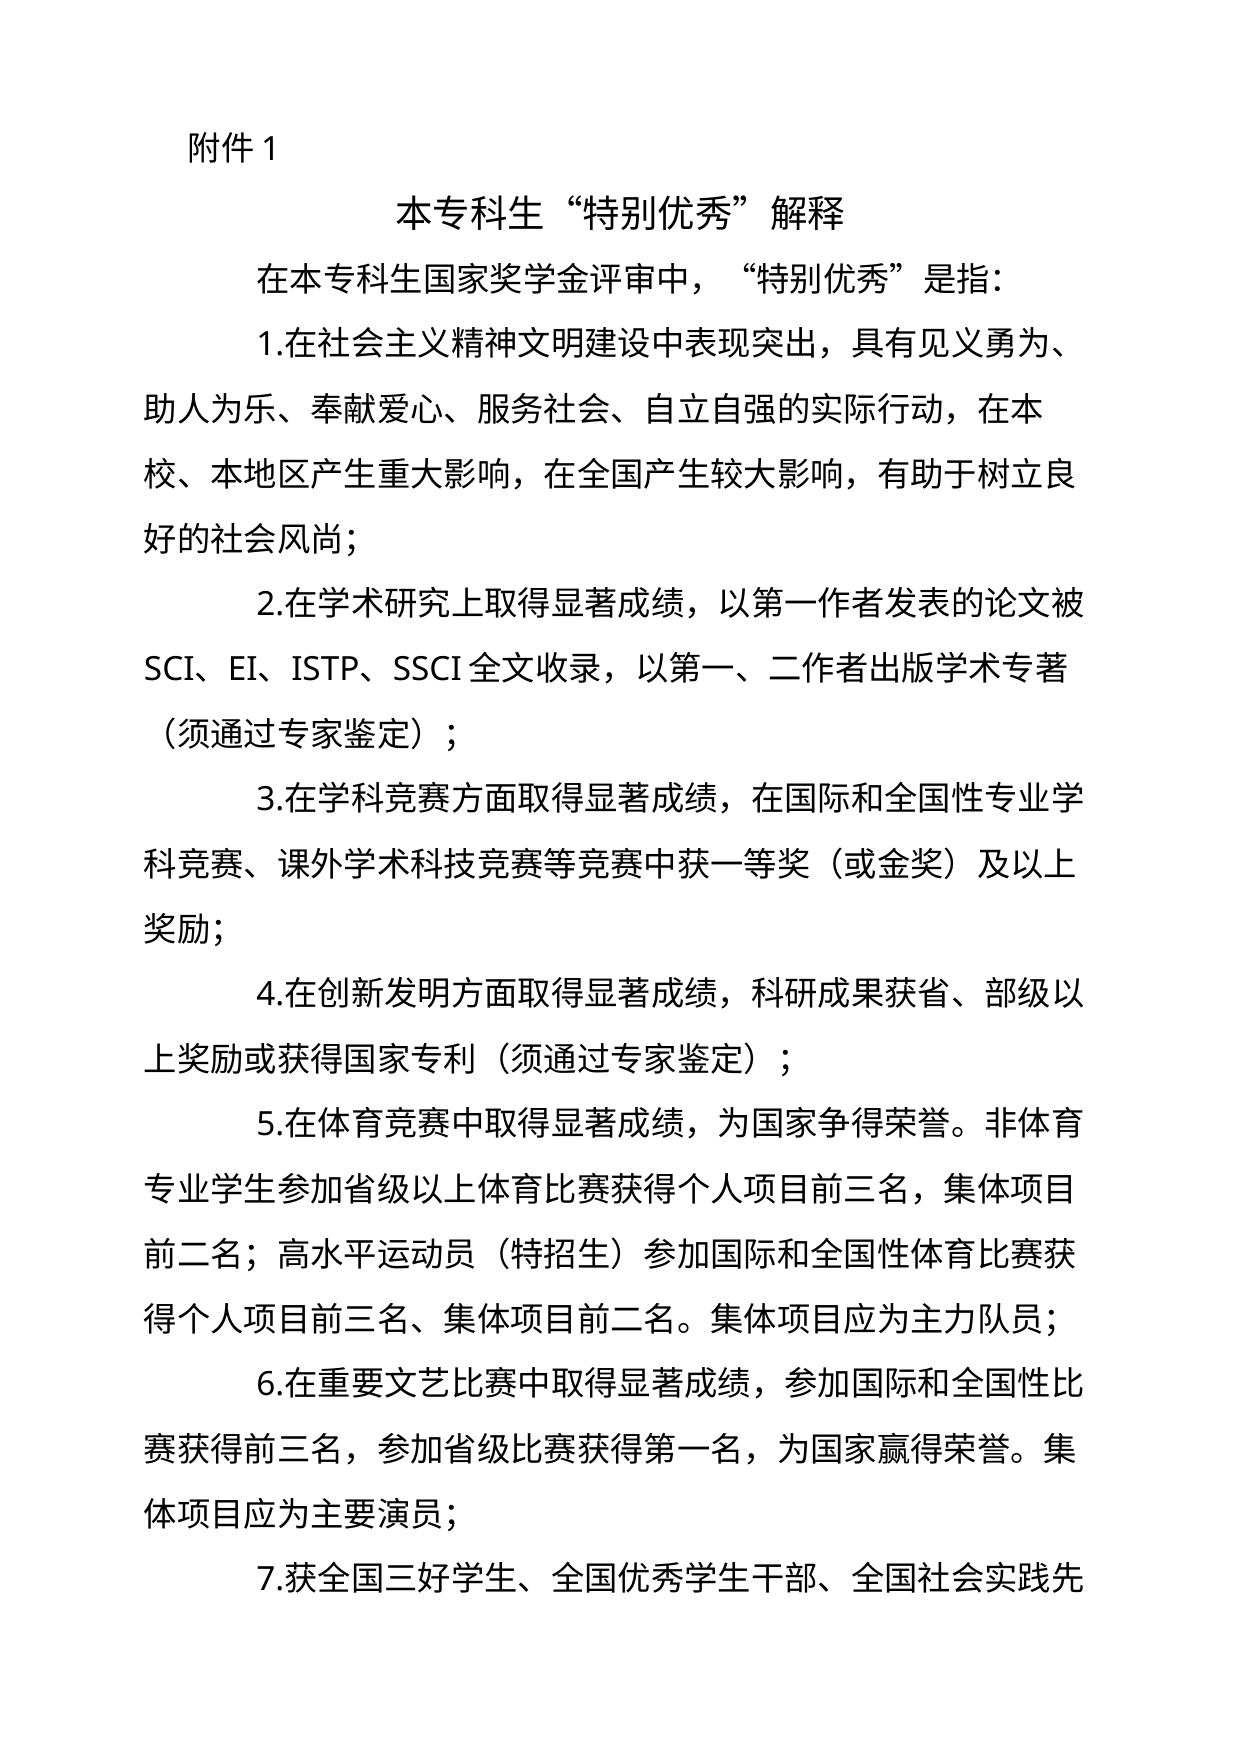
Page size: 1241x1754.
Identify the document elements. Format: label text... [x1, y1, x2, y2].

text 3.在学科竞赛方面取得显著成绩，在国际和全国性专业学科竞赛、课外学术科技竞赛等竞赛中获一等奖（或金奖）及以上奖励； [144, 764, 1085, 959]
text 4.在创新发明方面取得显著成绩，科研成果获省、部级以上奖励或获得国家专利（须通过专家鉴定）； [144, 959, 1085, 1089]
text 附件1 [187, 114, 1053, 179]
text 2.在学术研究上取得显著成绩，以第一作者发表的论文被SCI、EI、ISTP、SSCI全文收录，以第一、二作者出版学术专著（须通过专家鉴定）； [144, 569, 1085, 764]
text 在本专科生国家奖学金评审中，“特别优秀”是指： [144, 244, 1085, 309]
text 本专科生“特别优秀”解释 [187, 179, 1053, 244]
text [144, 1544, 1085, 1609]
text 6.在重要文艺比赛中取得显著成绩，参加国际和全国性比赛获得前三名，参加省级比赛获得第一名，为国家赢得荣誉。集体项目应为主要演员； [144, 1349, 1085, 1544]
text 5.在体育竞赛中取得显著成绩，为国家争得荣誉。非体育专业学生参加省级以上体育比赛获得个人项目前三名，集体项目前二名；高水平运动员（特招生）参加国际和全国性体育比赛获得个人项目前三名、集体项目前二名。集体项目应为主力队员； [144, 1089, 1085, 1349]
text 1.在社会主义精神文明建设中表现突出，具有见义勇为、助人为乐、奉献爱心、服务社会、自立自强的实际行动，在本校、本地区产生重大影响，在全国产生较大影响，有助于树立良好的社会风尚； [144, 309, 1085, 569]
